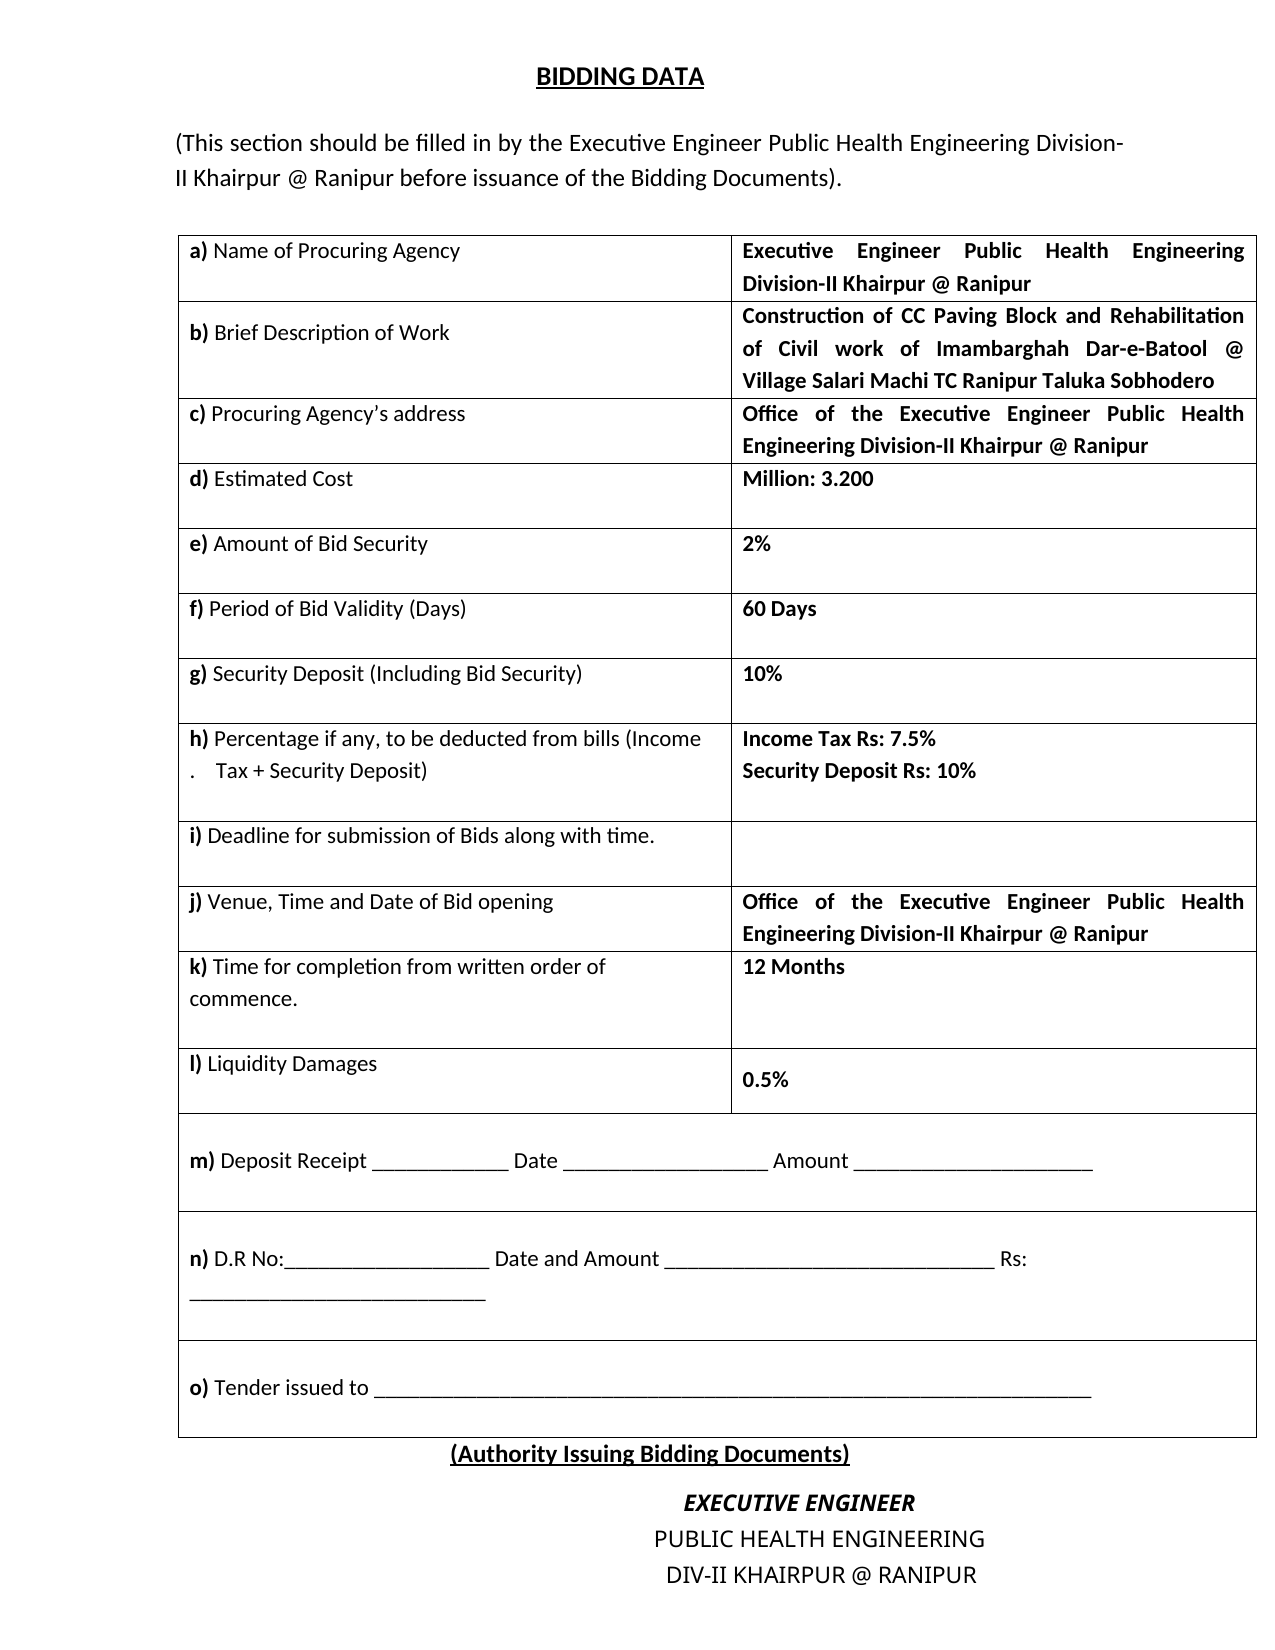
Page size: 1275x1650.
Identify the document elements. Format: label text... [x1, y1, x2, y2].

table_cell f) Period of Bid Validity (Days) [179, 594, 731, 658]
table_cell m) Deposit Receipt ____________ Date __________________ Amount _____________________ [179, 1114, 1256, 1211]
table_cell 12 Months [732, 952, 1256, 1048]
table_cell o) Tender issued to _______________________________________________________________ [179, 1341, 1256, 1437]
text BIDDING DATA [450, 59, 716, 92]
table_cell d) Estimated Cost [179, 464, 731, 528]
table_cell 2% [732, 529, 1256, 593]
table_header EXECUTIVE ENGINEER PUBLIC HEALTH ENGINEERING DIV-II KHAIRPUR @ RANIPUR [619, 1487, 1106, 1594]
table_cell n) D.R No:__________________ Date and Amount _____________________________ Rs: __________________________ [179, 1212, 1256, 1340]
text (This section should be filled in by the Executive Engineer Public Health Engineering Division-II Khairpur @ Ranipur before issuance of the Bidding Documents). [175, 127, 1125, 193]
table_cell 10% [732, 659, 1256, 723]
table_cell h) Percentage if any, to be deducted from bills (Income . Tax + Security Deposit) [179, 724, 731, 821]
table_cell Office of the Executive Engineer Public Health Engineering Division-II Khairpur @ Ranipur [732, 887, 1256, 951]
table_header a) Name of Procuring Agency [179, 236, 731, 301]
table_cell Office of the Executive Engineer Public Health Engineering Division-II Khairpur @ Ranipur [732, 399, 1256, 463]
table_cell [732, 822, 1256, 886]
table_cell j) Venue, Time and Date of Bid opening [179, 887, 731, 951]
table_cell 60 Days [732, 594, 1256, 658]
table_cell Income Tax Rs: 7.5% Security Deposit Rs: 10% [732, 724, 1256, 821]
table_cell e) Amount of Bid Security [179, 529, 731, 593]
table_cell k) Time for completion from written order of commence. [179, 952, 731, 1048]
table_cell 0.5% [732, 1049, 1256, 1113]
table_cell g) Security Deposit (Including Bid Security) [179, 659, 731, 723]
table_cell Construction of CC Paving Block and Rehabilitation of Civil work of Imambarghah Dar-e-Batool @ Village Salari Machi TC Ranipur Taluka Sobhodero [732, 302, 1256, 398]
table_cell i) Deadline for submission of Bids along with time. [179, 822, 731, 886]
table_cell Million: 3.200 [732, 464, 1256, 528]
table_header Executive Engineer Public Health Engineering Division-II Khairpur @ Ranipur [732, 236, 1256, 301]
table_cell b) Brief Description of Work [179, 302, 731, 398]
text (Authority Issuing Bidding Documents) [400, 1438, 1125, 1469]
table_cell c) Procuring Agency’s address [179, 399, 731, 463]
table_cell l) Liquidity Damages [179, 1049, 731, 1113]
